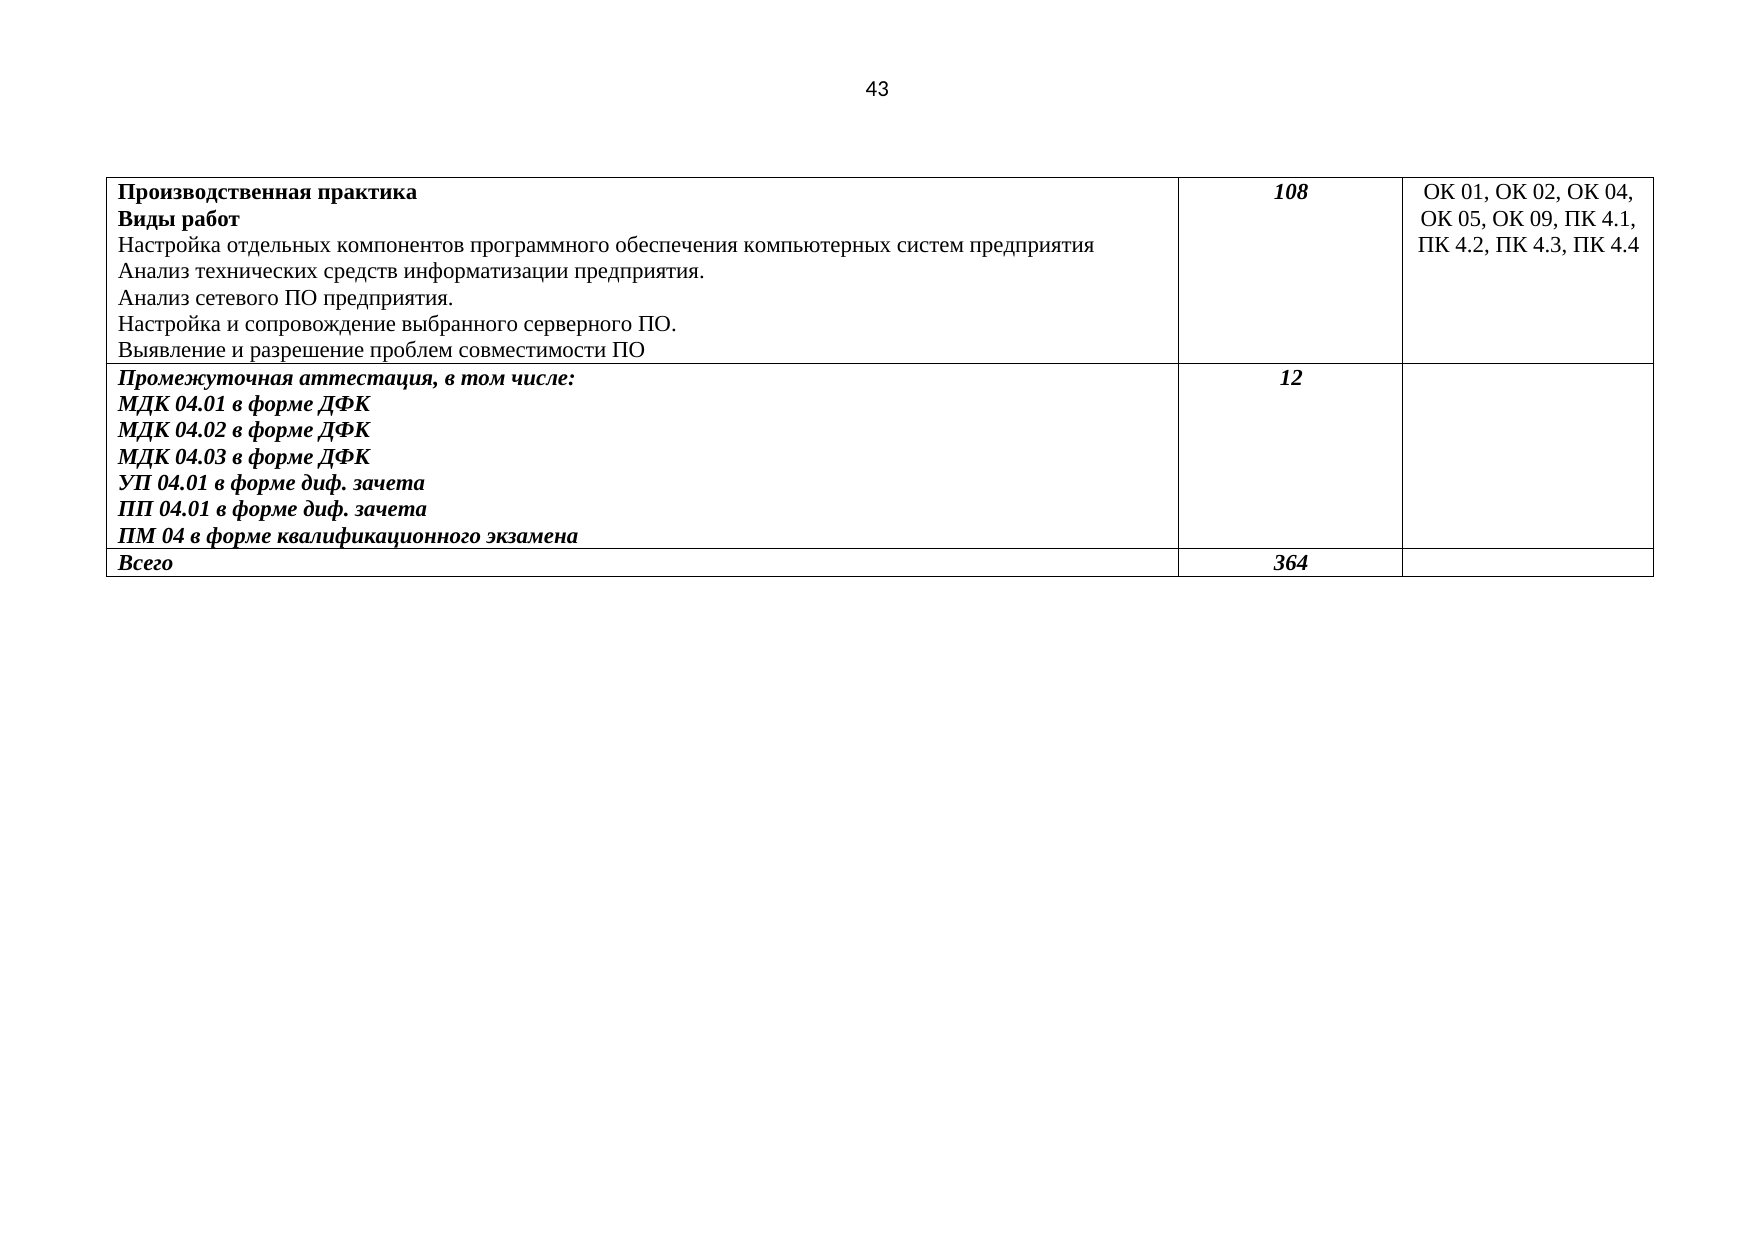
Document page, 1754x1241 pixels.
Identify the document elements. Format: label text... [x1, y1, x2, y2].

table_cell 12 [1179, 364, 1402, 548]
table_cell 108 [1179, 178, 1402, 363]
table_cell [1403, 178, 1653, 363]
table_cell Производственная практика Виды работ Настройка отдельных компонентов программного обеспечения компьютерных систем предприятия Анализ технических средств информатизации предприятия. Анализ сетевого ПО предприятия. Настройка и сопровождение выбранного серверного ПО. Выявление и разрешение проблем совместимости ПО [107, 178, 1178, 363]
table_cell Всего [107, 549, 1178, 576]
table_cell [1403, 549, 1653, 576]
table_cell Промежуточная аттестация, в том числе: МДК 04.01 в форме ДФК МДК 04.02 в форме ДФК МДК 04.03 в форме ДФК УП 04.01 в форме диф. зачета ПП 04.01 в форме диф. зачета ПМ 04 в форме квалификационного экзамена [107, 364, 1178, 548]
table_cell [1403, 364, 1653, 548]
table_cell 364 [1179, 549, 1402, 576]
